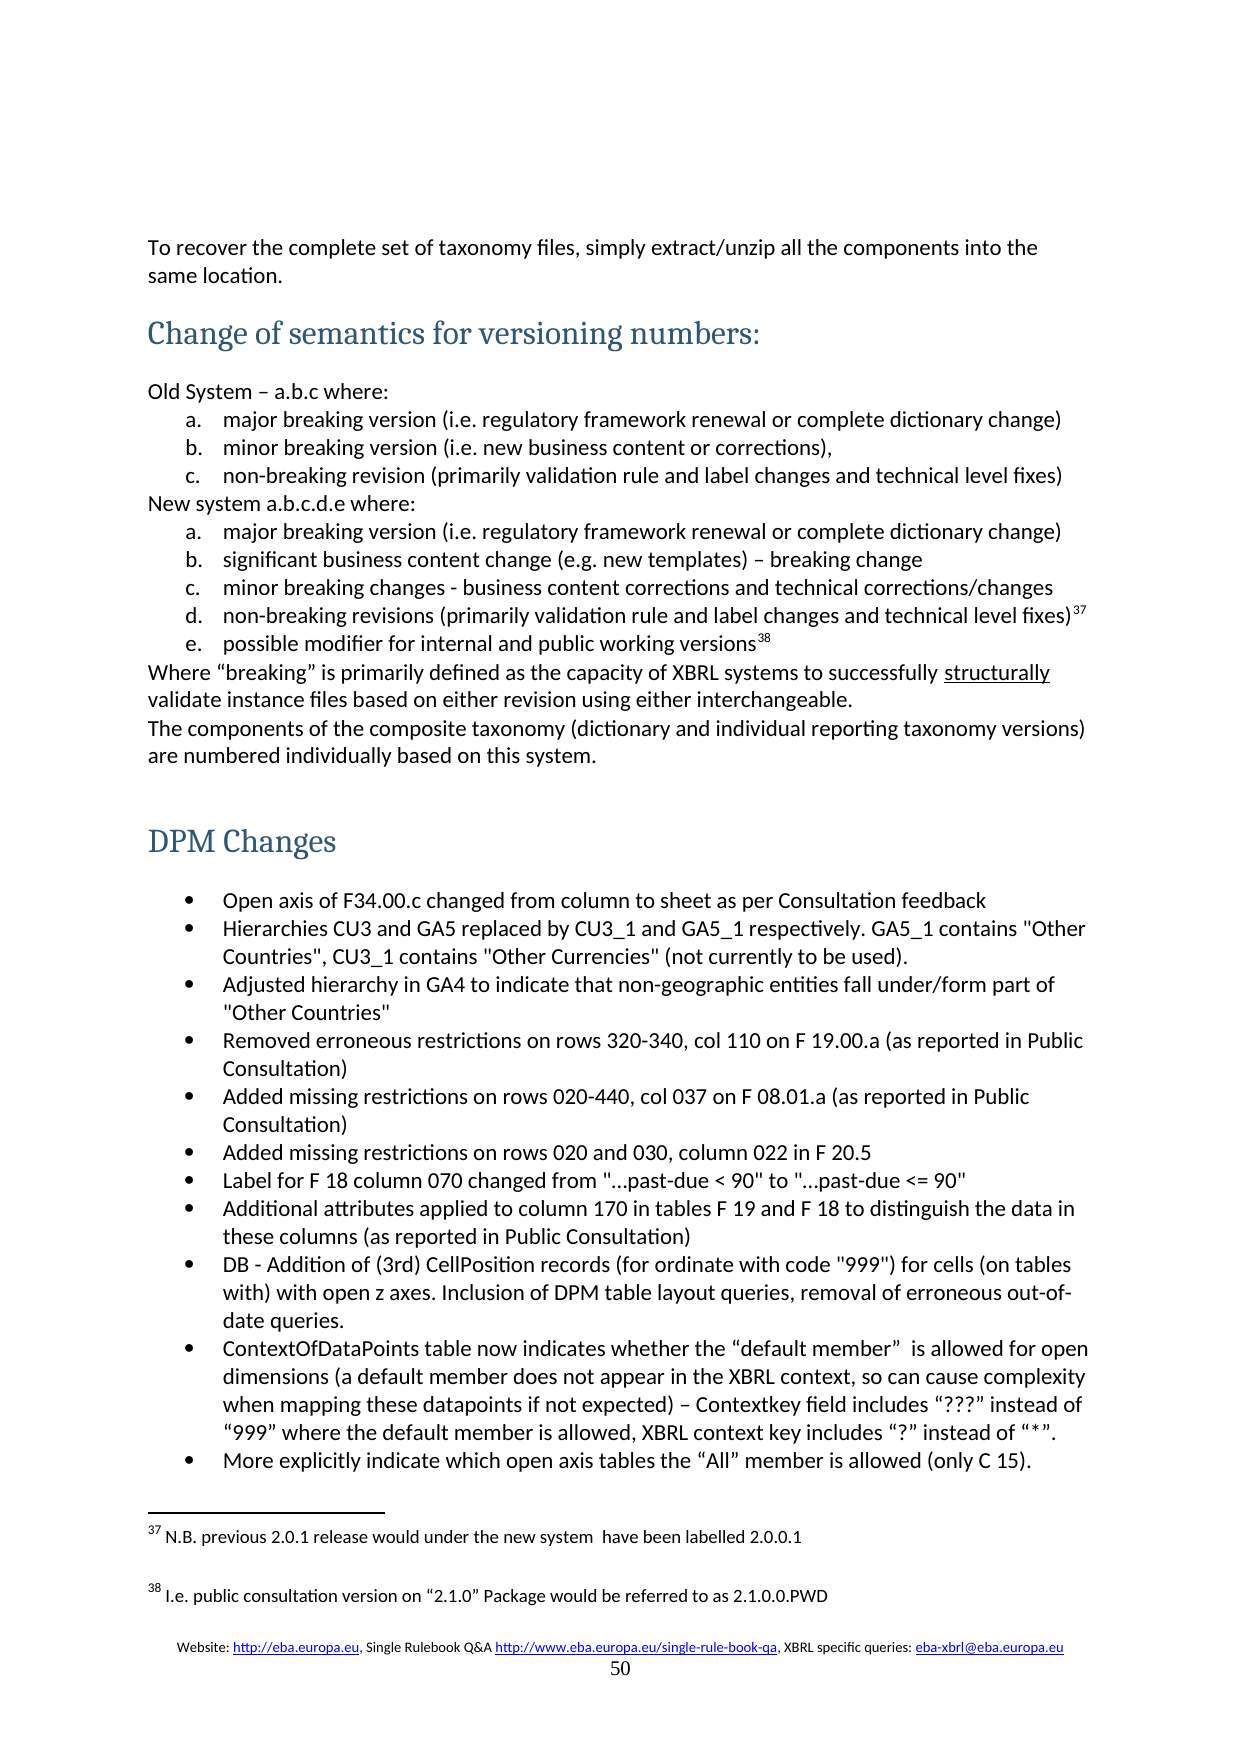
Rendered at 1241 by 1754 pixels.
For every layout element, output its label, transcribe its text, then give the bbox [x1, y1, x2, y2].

list possible modifier for internal and public working versions [185, 629, 1093, 658]
list Adjusted hierarchy in GA4 to indicate that non-geographic entities fall under/form part of "Other Countries" [185, 970, 1093, 1026]
list Hierarchies CU3 and GA5 replaced by CU3_1 and GA5_1 respectively. GA5_1 contains "Other Countries", CU3_1 contains "Other Currencies" (not currently to be used). [185, 914, 1093, 970]
list Removed erroneous restrictions on rows 320-340, col 110 on F 19.00.a (as reported in Public Consultation) [185, 1026, 1093, 1082]
text Where “breaking” is primarily defined as the capacity of XBRL systems to successfully structurally validate instance files based on either revision using either interchangeable. [148, 658, 1093, 714]
list Added missing restrictions on rows 020 and 030, column 022 in F 20.5 [185, 1138, 1093, 1166]
list non-breaking revision (primarily validation rule and label changes and technical level fixes) [185, 461, 1093, 489]
title DPM Changes [148, 823, 1093, 861]
list major breaking version (i.e. regulatory framework renewal or complete dictionary change) [185, 405, 1093, 433]
list Open axis of F34.00.c changed from column to sheet as per Consultation feedback [185, 886, 1093, 914]
list Added missing restrictions on rows 020-440, col 037 on F 08.01.a (as reported in Public Consultation) [185, 1082, 1093, 1138]
list DB - Addition of (3rd) CellPosition records (for ordinate with code "999") for cells (on tables with) with open z axes. Inclusion of DPM table layout queries, removal of erroneous out-of-date queries. [185, 1250, 1093, 1334]
list non-breaking revisions (primarily validation rule and label changes and technical level fixes) [185, 602, 1093, 629]
list ContextOfDataPoints table now indicates whether the “default member” is allowed for open dimensions (a default member does not appear in the XBRL context, so can cause complexity when mapping these datapoints if not expected) – Contextkey field includes “???” instead of “999” where the default member is allowed, XBRL context key includes “?” instead of “*”. [185, 1334, 1093, 1446]
list More explicitly indicate which open axis tables the “All” member is allowed (only C 15). [185, 1446, 1093, 1474]
text Old System – a.b.c where: [148, 377, 1093, 405]
list Additional attributes applied to column 170 in tables F 19 and F 18 to distinguish the data in these columns (as reported in Public Consultation) [185, 1194, 1093, 1250]
text To recover the complete set of taxonomy files, simply extract/unzip all the components into the same location. [148, 233, 1093, 289]
list Label for F 18 column 070 changed from "…past-due < 90" to "…past-due <= 90" [185, 1166, 1093, 1194]
list minor breaking version (i.e. new business content or corrections), [185, 433, 1093, 461]
title Change of semantics for versioning numbers: [148, 314, 1093, 352]
list major breaking version (i.e. regulatory framework renewal or complete dictionary change) [185, 517, 1093, 546]
text New system a.b.c.d.e where: [148, 489, 1093, 517]
text The components of the composite taxonomy (dictionary and individual reporting taxonomy versions) are numbered individually based on this system. [148, 714, 1093, 770]
list significant business content change (e.g. new templates) – breaking change [185, 546, 1093, 573]
list minor breaking changes - business content corrections and technical corrections/changes [185, 573, 1093, 602]
